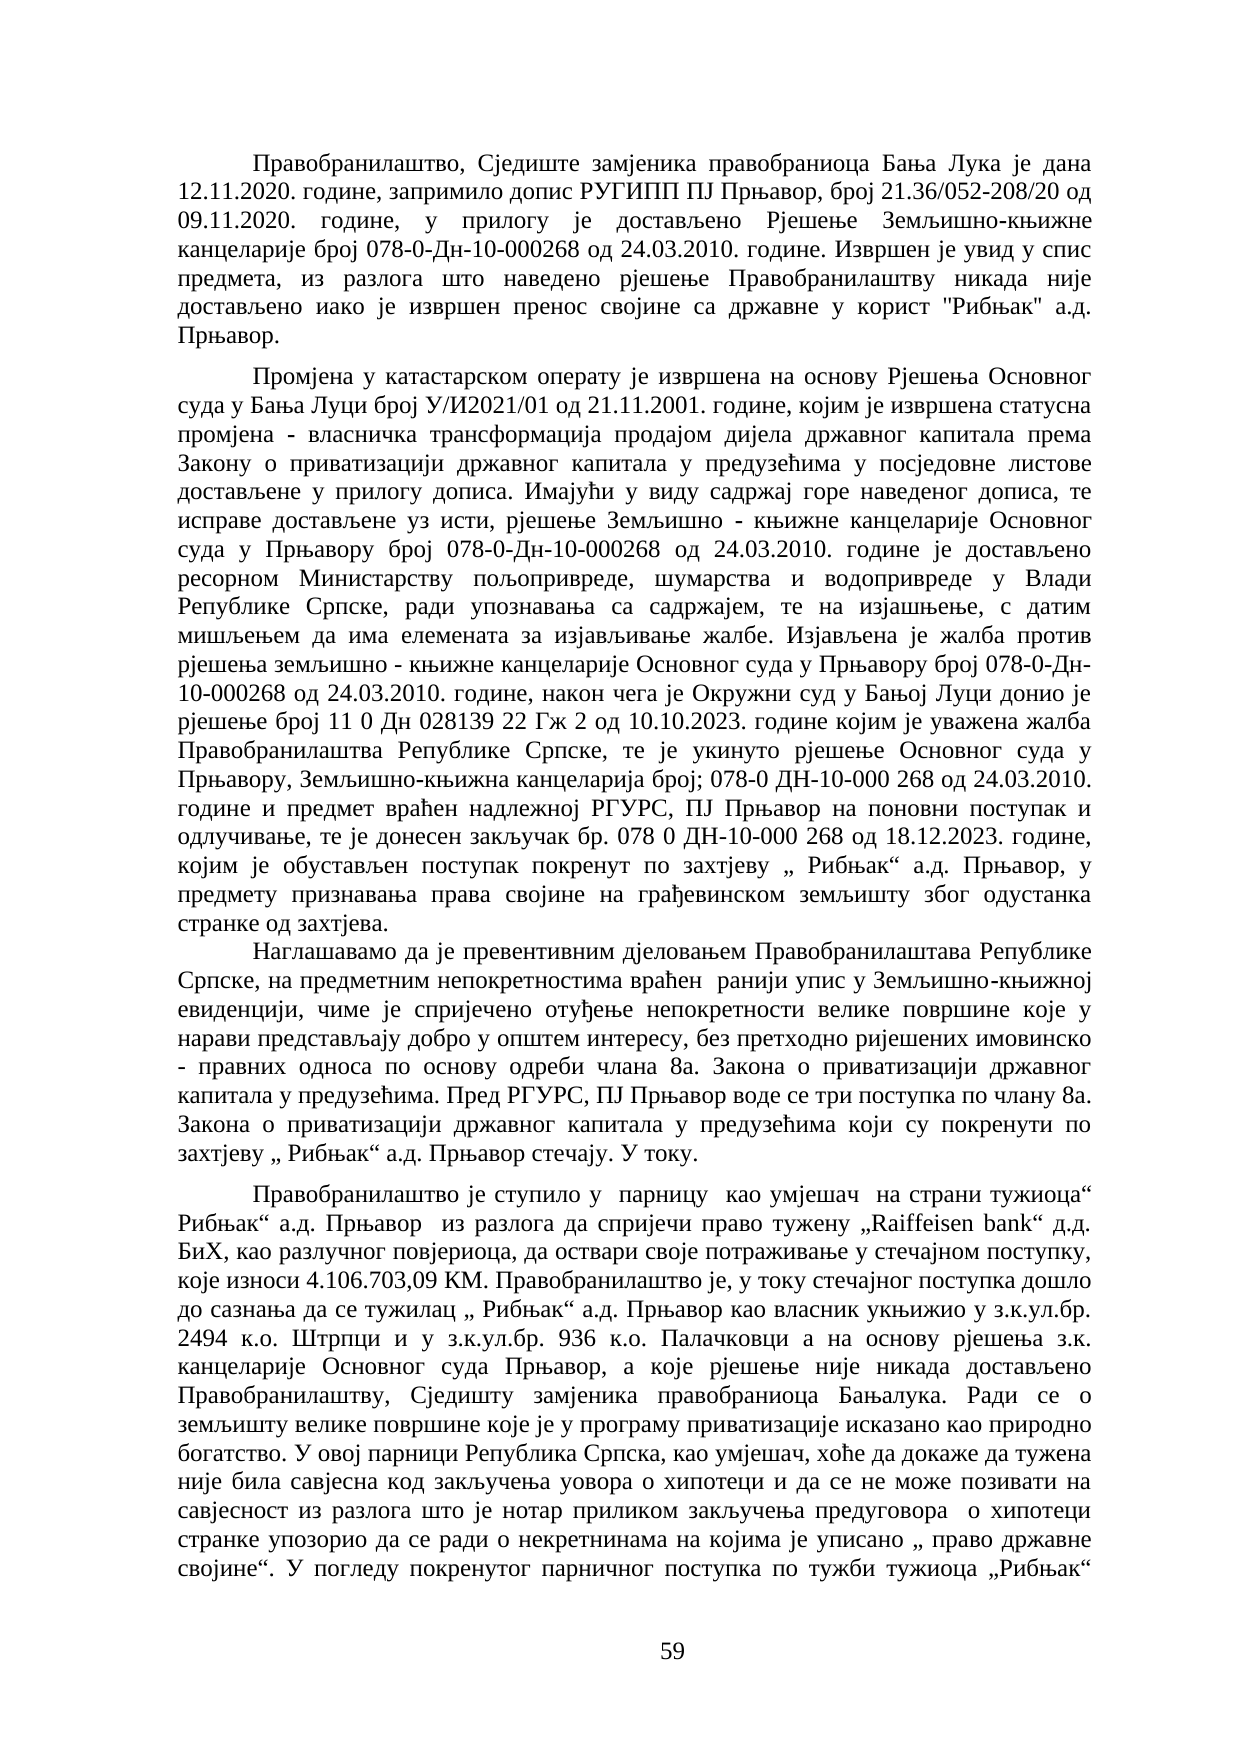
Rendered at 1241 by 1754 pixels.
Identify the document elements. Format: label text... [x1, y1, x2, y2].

text Наглашавамо да је превентивним дјеловањем Правобранилаштавa Републике Српске, на предметним непокретностима враћен ранији упис у Земљишно-књижној евиденцији, чиме је спријечено отуђење непокретности велике површине које у нарави представљају добро у општем интересу, без претходно ријешених имовинско - правних односа по основу одреби члана 8а. Закона о приватизацији државног капитала у предузећима. Пред РГУРС, ПЈ Прњавор воде се три поступка по члану 8а. Закона о приватизацији државног капитала у предузећима који су покренути по захтјеву „ Рибњак“ а.д. Прњавор стечају. У току. [177, 936, 1092, 1166]
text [177, 1179, 1092, 1581]
text Промјена у катастарском операту је извршена на основу Рјешења Основног суда у Бања Луци број У/И2021/01 од 21.11.2001. године, којим је извршена статусна промјена - власничка трансформација продајом дијела државног капитала према Закону о приватизацији државног капитала у предузећима у посједовне листове достављене у прилогу дописа. Имајући у виду садржај горе наведеног дописа, те исправе достављене уз исти, рјешење Земљишно - књижне канцеларије Основног суда у Прњавору број 078-0-Дн-10-000268 од 24.03.2010. године је достављено ресорном Министарству пољопривреде, шумарства и водопривреде у Влади Републике Српске, ради упознавања са садржајем, те на изјашњење, с датим мишљењем да има елемената за изјављивање жалбе. Изјављена је жалба против рјешења земљишно - књижне канцеларије Основног суда у Прњавору број 078-0-Дн-10-000268 од 24.03.2010. године, након чега је Окружни суд у Бањој Луци донио је рјешење број 11 0 Дн 028139 22 Гж 2 од 10.10.2023. године којим је уважена жалба Правобранилаштва Републике Српске, те је укинуто рјешење Основног суда у Прњавору, Земљишно-књижна канцеларија број; 078-0 ДН-10-000 268 од 24.03.2010. године и предмет враћен надлежној РГУРС, ПЈ Прњавор на поновни поступак и одлучивање, те је донесен закључак бр. 078 0 ДН-10-000 268 од 18.12.2023. године, којим је обустављен поступак покренут по захтјеву „ Рибњак“ а.д. Прњавор, у предмету признавања права својине на грађевинском земљишту због одустанка странке од захтјева. [177, 361, 1092, 936]
text Правобранилаштво, Сједиште замјеника правобраниоца Бања Лука je дана 12.11.2020. године, запримило допис РУГИПП ПЈ Прњавор, број 21.36/052-208/20 од 09.11.2020. године, у прилогу је достављено Рјешење Земљишно-књижне канцеларије број 078-0-Дн-10-000268 од 24.03.2010. године. Извршен је увид у спис предмета, из разлога што наведено рјешење Правобранилаштву никада није достављено иако је извршен пренос својине са државне у корист ''Рибњак'' а.д. Прњавор. [177, 148, 1092, 349]
